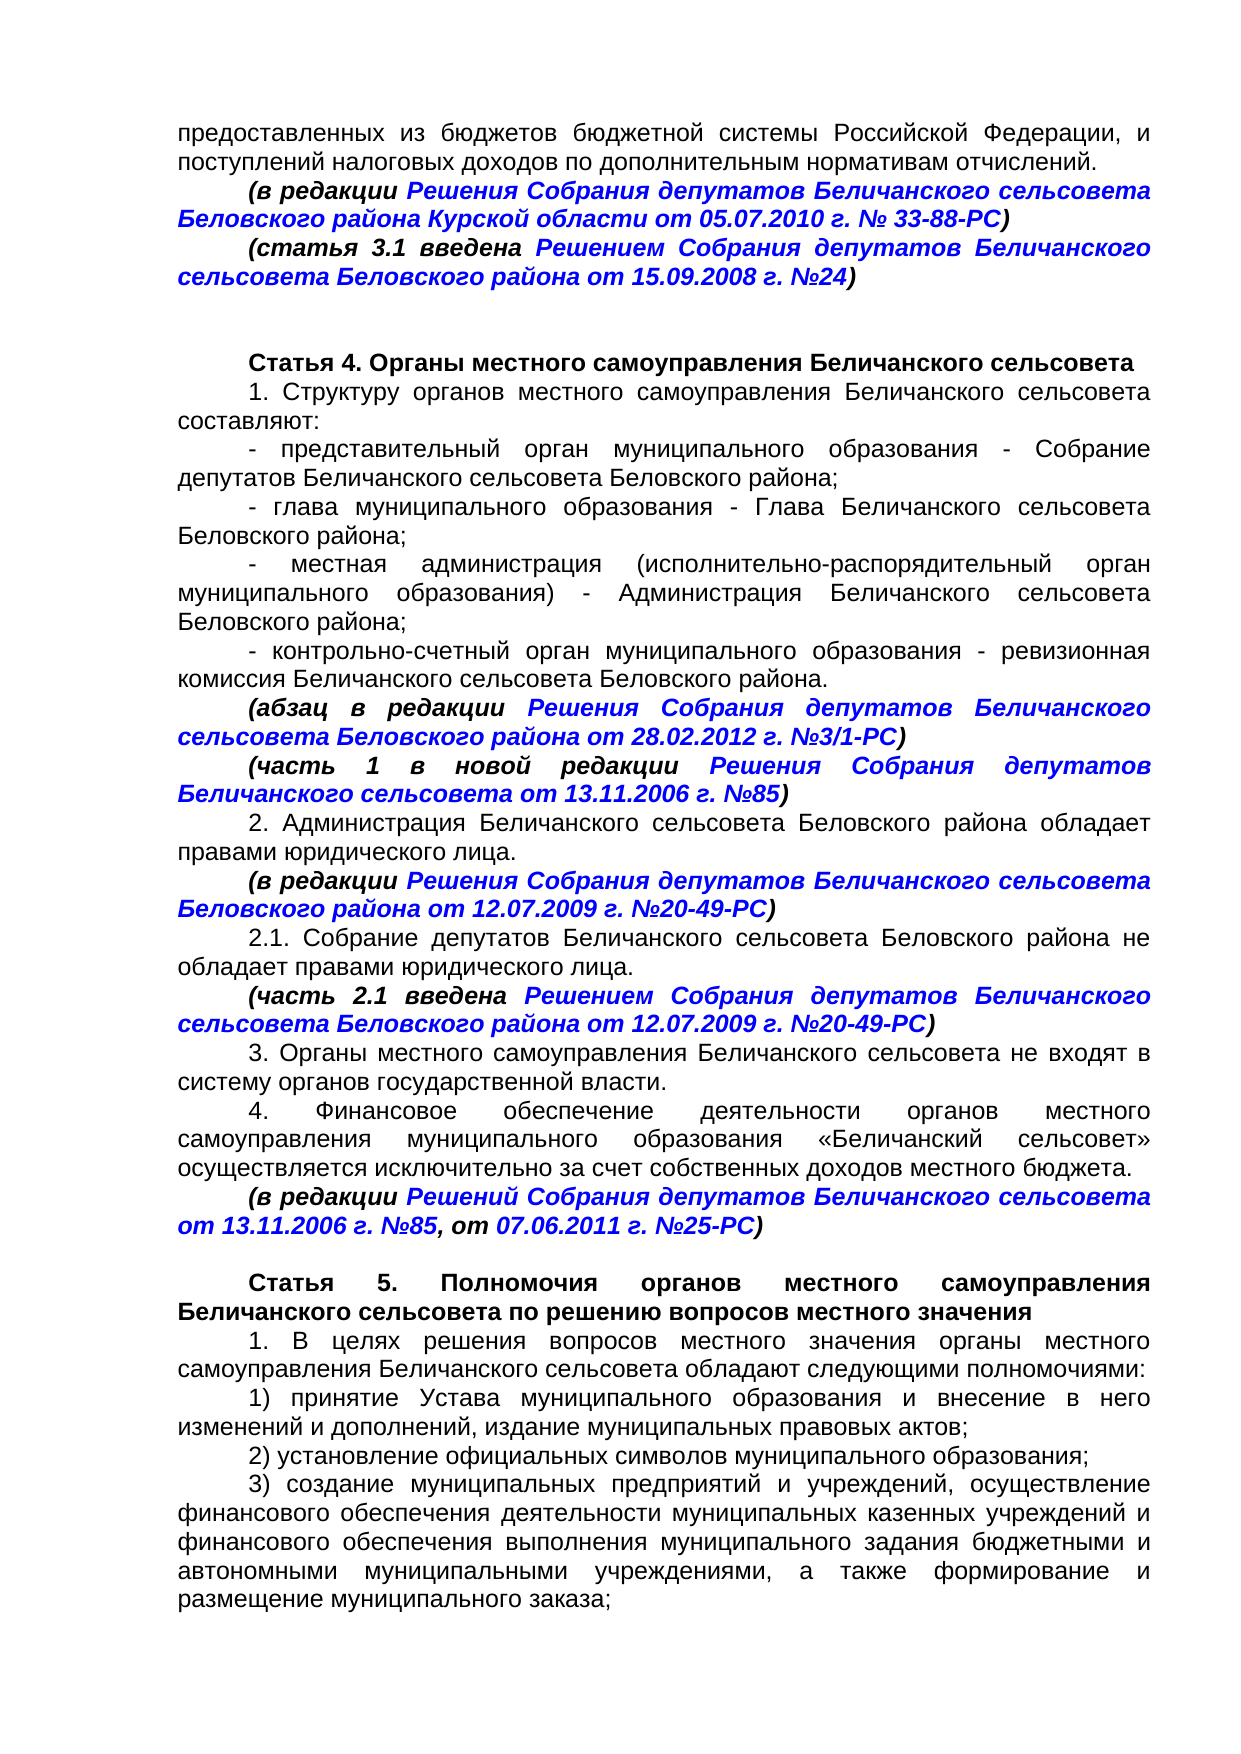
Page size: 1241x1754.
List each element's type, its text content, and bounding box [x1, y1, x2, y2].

text (абзац в редакции Решения Собрания депутатов Беличанского сельсовета Беловского района от 28.02.2012 г. №3/1-РС) [177, 693, 1152, 751]
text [177, 118, 1152, 176]
text - представительный орган муниципального образования - Собрание депутатов Беличанского сельсовета Беловского района; [177, 434, 1152, 492]
text 2.1. Собрание депутатов Беличанского сельсовета Беловского района не обладает правами юридического лица. [177, 923, 1152, 981]
text - местная администрация (исполнительно-распорядительный орган муниципального образования) - Администрация Беличанского сельсовета Беловского района; [177, 549, 1152, 636]
text (часть 1 в новой редакции Решения Собрания депутатов Беличанского сельсовета от 13.11.2006 г. №85) [177, 751, 1152, 808]
text Статья 4. Органы местного самоуправления Беличанского сельсовета [177, 348, 1152, 377]
text (в редакции Решения Собрания депутатов Беличанского сельсовета Беловского района Курской области от 05.07.2010 г. № 33-88-РС) [177, 176, 1152, 233]
text - контрольно-счетный орган муниципального образования - ревизионная комиссия Беличанского сельсовета Беловского района. [177, 636, 1152, 693]
text 4. Финансовое обеспечение деятельности органов местного самоуправления муниципального образования «Беличанский сельсовет» осуществляется исключительно за счет собственных доходов местного бюджета. [177, 1096, 1152, 1182]
text 3. Органы местного самоуправления Беличанского сельсовета не входят в систему органов государственной власти. [177, 1038, 1152, 1096]
text - глава муниципального образования - Глава Беличанского сельсовета Беловского района; [177, 492, 1152, 549]
text (в редакции Решения Собрания депутатов Беличанского сельсовета Беловского района от 12.07.2009 г. №20-49-РС) [177, 866, 1152, 923]
text 1. В целях решения вопросов местного значения органы местного самоуправления Беличанского сельсовета обладают следующими полномочиями: [177, 1326, 1152, 1383]
text Статья 5. Полномочия органов местного самоуправления Беличанского сельсовета по решению вопросов местного значения [177, 1268, 1152, 1326]
text (в редакции Решений Собрания депутатов Беличанского сельсовета от 13.11.2006 г. №85, от 07.06.2011 г. №25-РС) [177, 1182, 1152, 1239]
text 1. Структуру органов местного самоуправления Беличанского сельсовета составляют: [177, 377, 1152, 434]
text (часть 2.1 введена Решением Собрания депутатов Беличанского сельсовета Беловского района от 12.07.2009 г. №20-49-РС) [177, 981, 1152, 1038]
text 3) создание муниципальных предприятий и учреждений, осуществление финансового обеспечения деятельности муниципальных казенных учреждений и финансового обеспечения выполнения муниципального задания бюджетными и автономными муниципальными учреждениями, а также формирование и размещение муниципального заказа; [177, 1469, 1152, 1613]
text 1) принятие Устава муниципального образования и внесение в него изменений и дополнений, издание муниципальных правовых актов; [177, 1383, 1152, 1441]
text (статья 3.1 введена Решением Собрания депутатов Беличанского сельсовета Беловского района от 15.09.2008 г. №24) [177, 233, 1152, 291]
text 2. Администрация Беличанского сельсовета Беловского района обладает правами юридического лица. [177, 808, 1152, 866]
text 2) установление официальных символов муниципального образования; [177, 1441, 1152, 1469]
